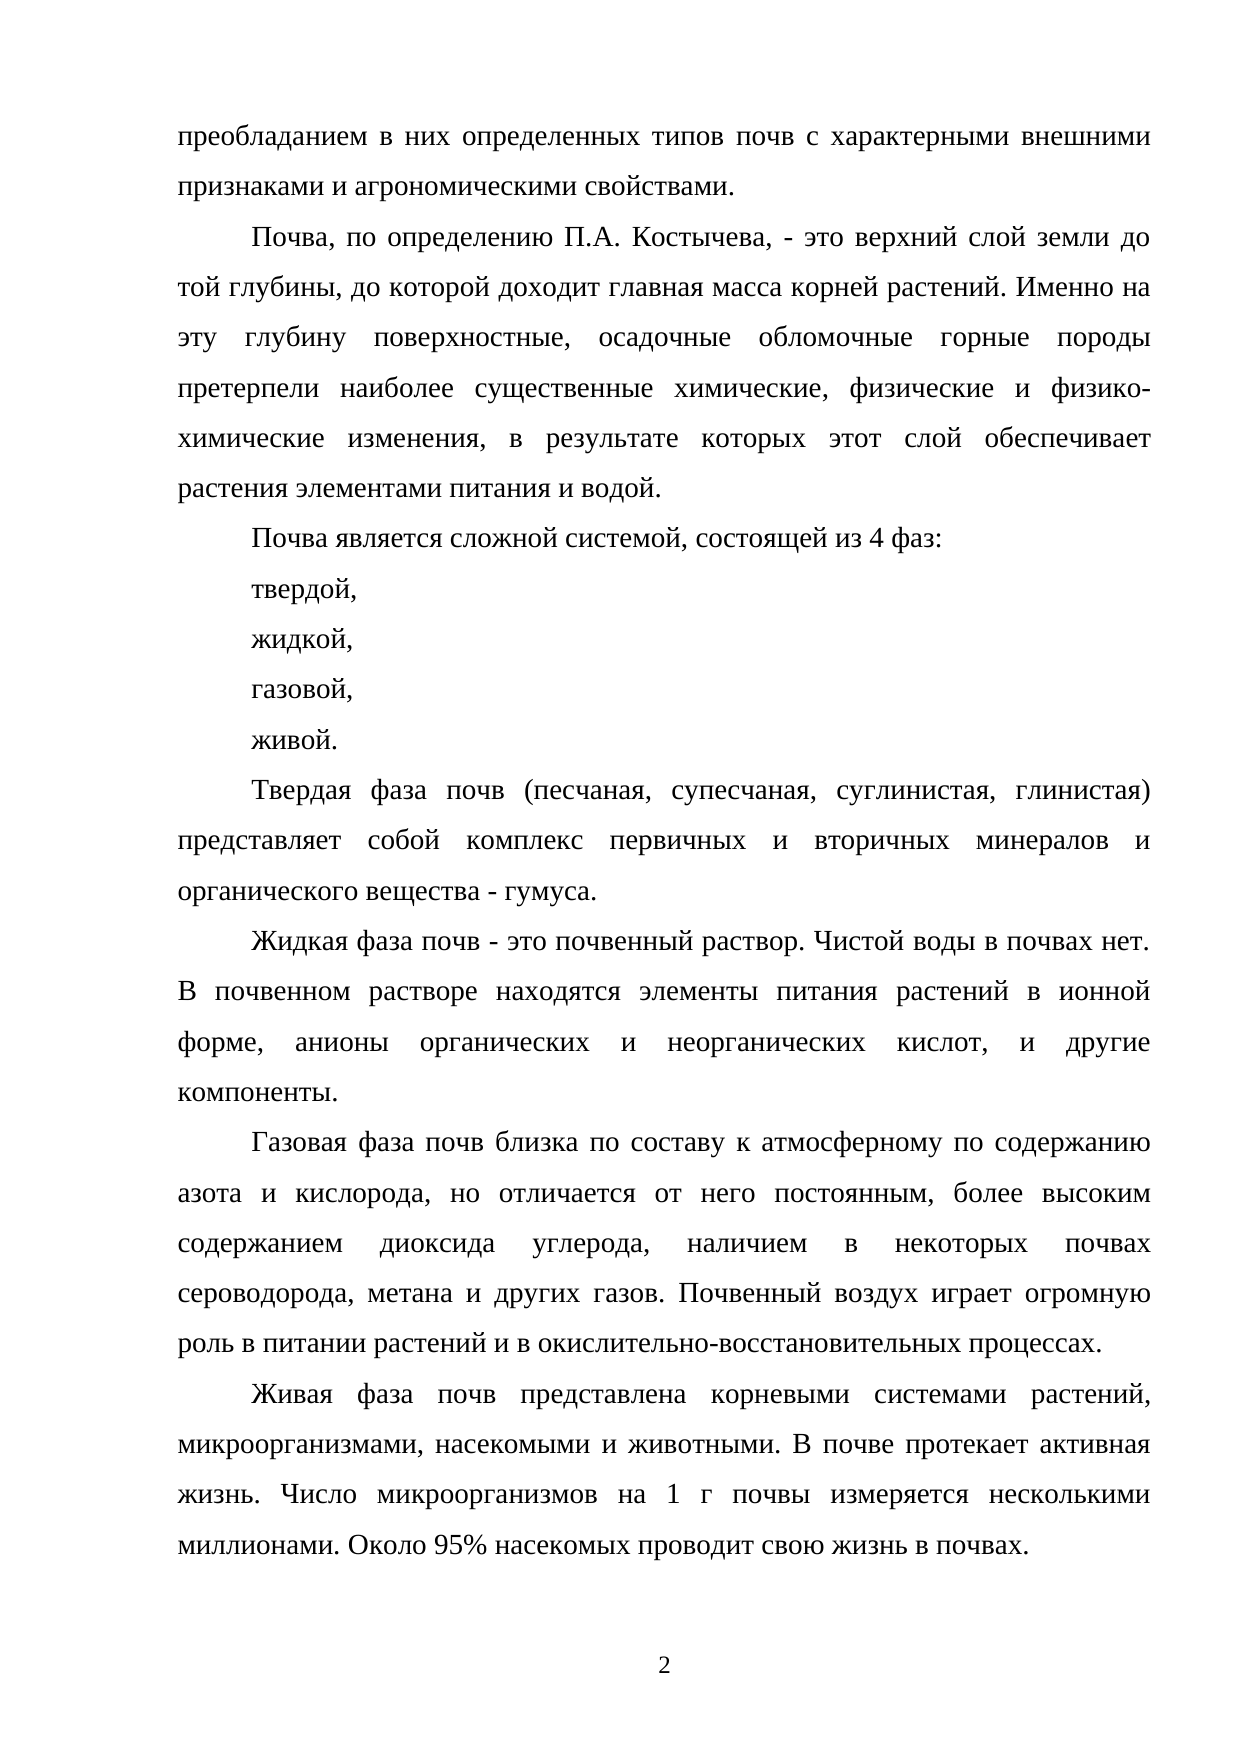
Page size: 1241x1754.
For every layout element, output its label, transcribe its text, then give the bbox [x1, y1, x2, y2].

text газовой, [177, 672, 1152, 705]
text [177, 118, 1152, 202]
text живой. [177, 722, 1152, 755]
text Почва, по определению П.А. Костычева, - это верхний слой земли до той глубины, до которой доходит главная масса корней растений. Именно на эту глубину поверхностные, осадочные обломочные горные породы претерпели наиболее существенные химические, физические и физико-химические изменения, в результате которых этот слой обеспечивает растения элементами питания и водой. [177, 219, 1152, 504]
text Жидкая фаза почв - это почвенный раствор. Чистой воды в почвах нет. В почвенном растворе находятся элементы питания растений в ионной форме, анионы органических и неорганических кислот, и другие компоненты. [177, 923, 1152, 1108]
text Газовая фаза почв близка по составу к атмосферному по содержанию азота и кислорода, но отличается от него постоянным, более высоким содержанием диоксида углерода, наличием в некоторых почвах сероводорода, метана и других газов. Почвенный воздух играет огромную роль в питании растений и в окислительно-восстановительных процессах. [177, 1124, 1152, 1359]
text жидкой, [177, 621, 1152, 655]
text Живая фаза почв представлена корневыми системами растений, микроорганизмами, насекомыми и животными. В почве протекает активная жизнь. Число микроорганизмов на почвы измеряется несколькими миллионами. Около 95% насекомых проводит свою жизнь в почвах. [177, 1376, 1152, 1560]
text Почва является сложной системой, состоящей из 4 фаз: [177, 521, 1152, 554]
text Твердая фаза почв (песчаная, супесчаная, суглинистая, глинистая) представляет собой комплекс первичных и вторичных минералов и органического вещества - гумуса. [177, 772, 1152, 906]
text твердой, [177, 571, 1152, 604]
